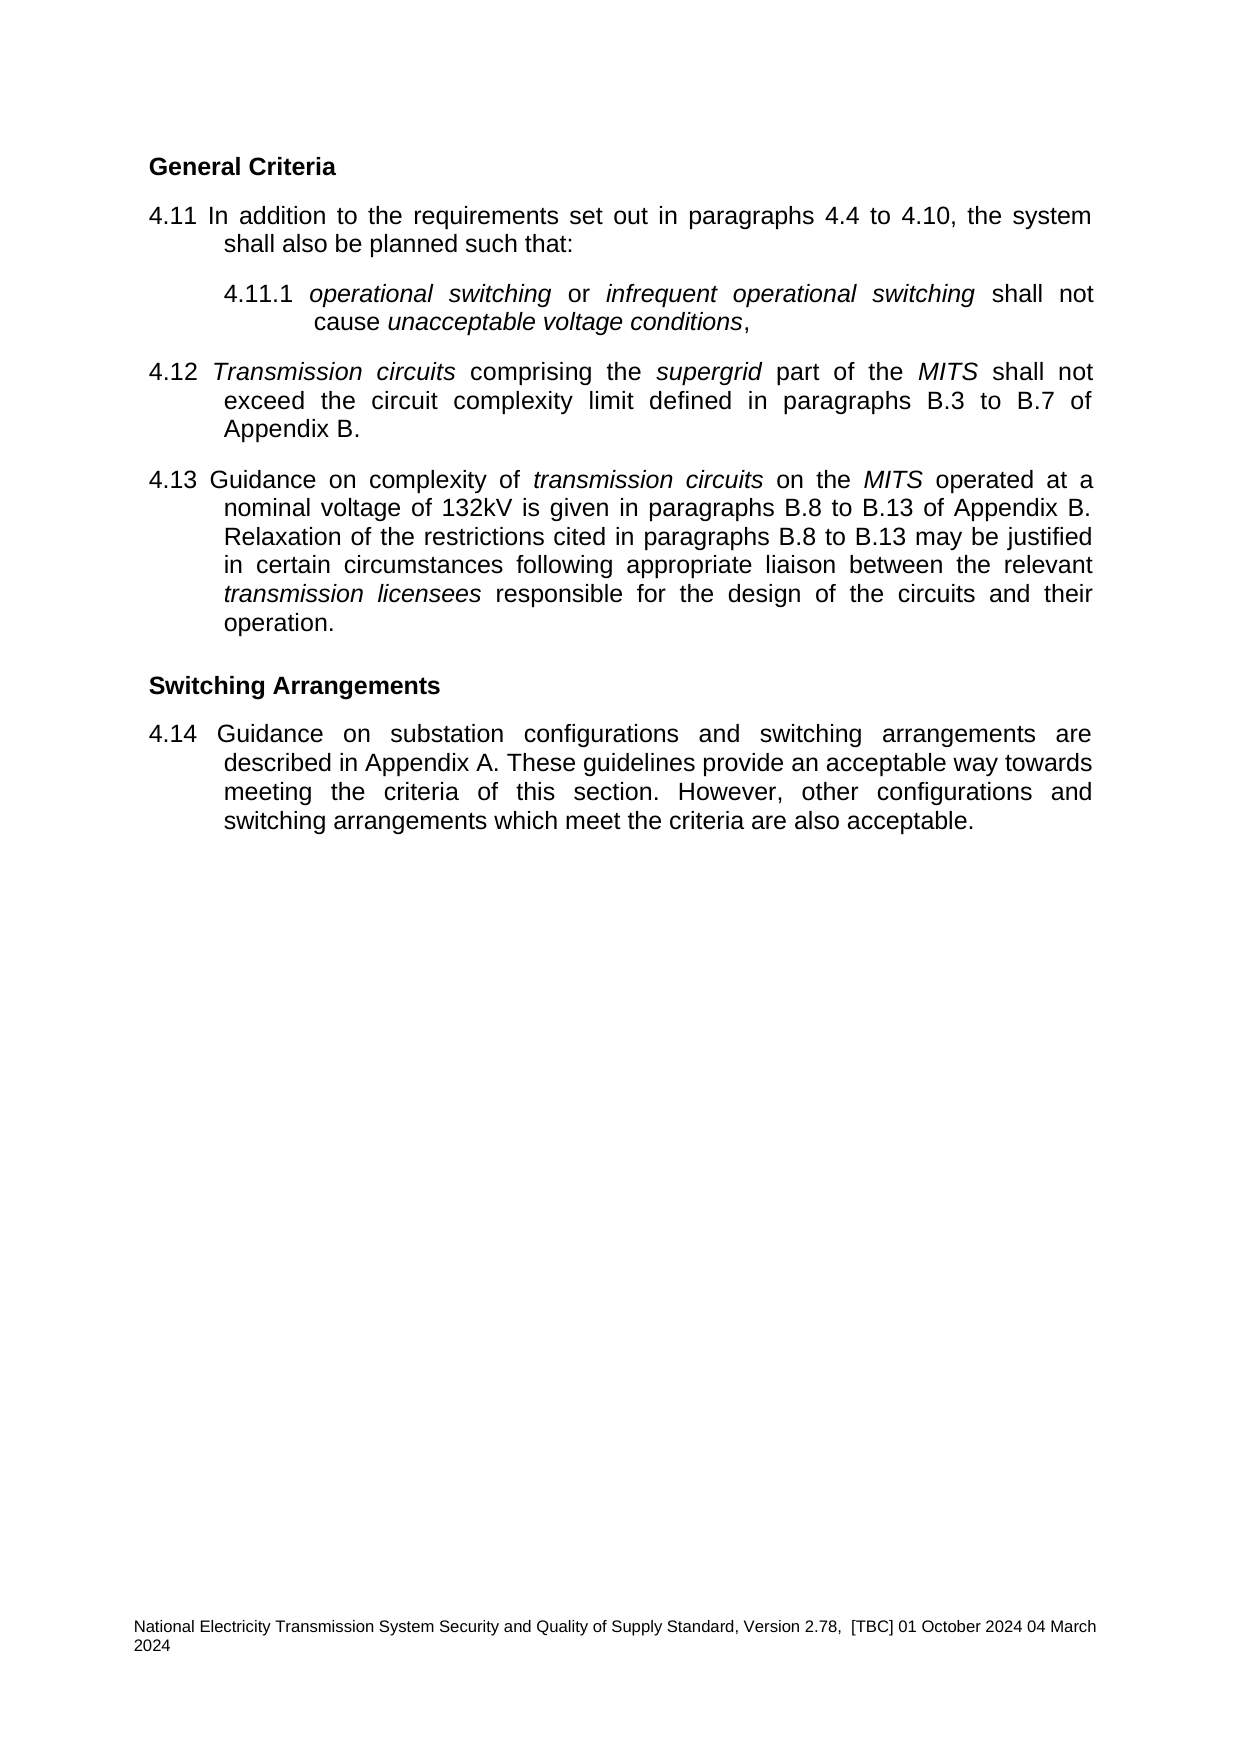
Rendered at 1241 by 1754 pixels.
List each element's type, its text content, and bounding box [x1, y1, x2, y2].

text General Criteria [148, 153, 1109, 181]
text Switching Arrangements [148, 672, 1109, 700]
text 4.14 Guidance on substation configurations and switching arrangements are described in Appendix A. These guidelines provide an acceptable way towards meeting the criteria of this section. However, other configurations and switching arrangements which meet the criteria are also acceptable. [148, 719, 1094, 835]
text 4.11.1 operational switching or infrequent operational switching shall not cause unacceptable voltage conditions, [223, 279, 1094, 337]
text 4.11 In addition to the requirements set out in paragraphs 4.4 to 4.10, the system shall also be planned such that: [148, 202, 1094, 258]
text 4.13 Guidance on complexity of transmission circuits on the MITS operated at a nominal voltage of 132kV is given in paragraphs B.8 to B.13 of Appendix B. Relaxation of the restrictions cited in paragraphs B.8 to B.13 may be justified in certain circumstances following appropriate liaison between the relevant transmission licensees responsible for the design of the circuits and their operation. [148, 465, 1094, 637]
text 4.12 Transmission circuits comprising the supergrid part of the MITS shall not exceed the circuit complexity limit defined in paragraphs B.3 to B.7 of Appendix B. [148, 358, 1094, 443]
